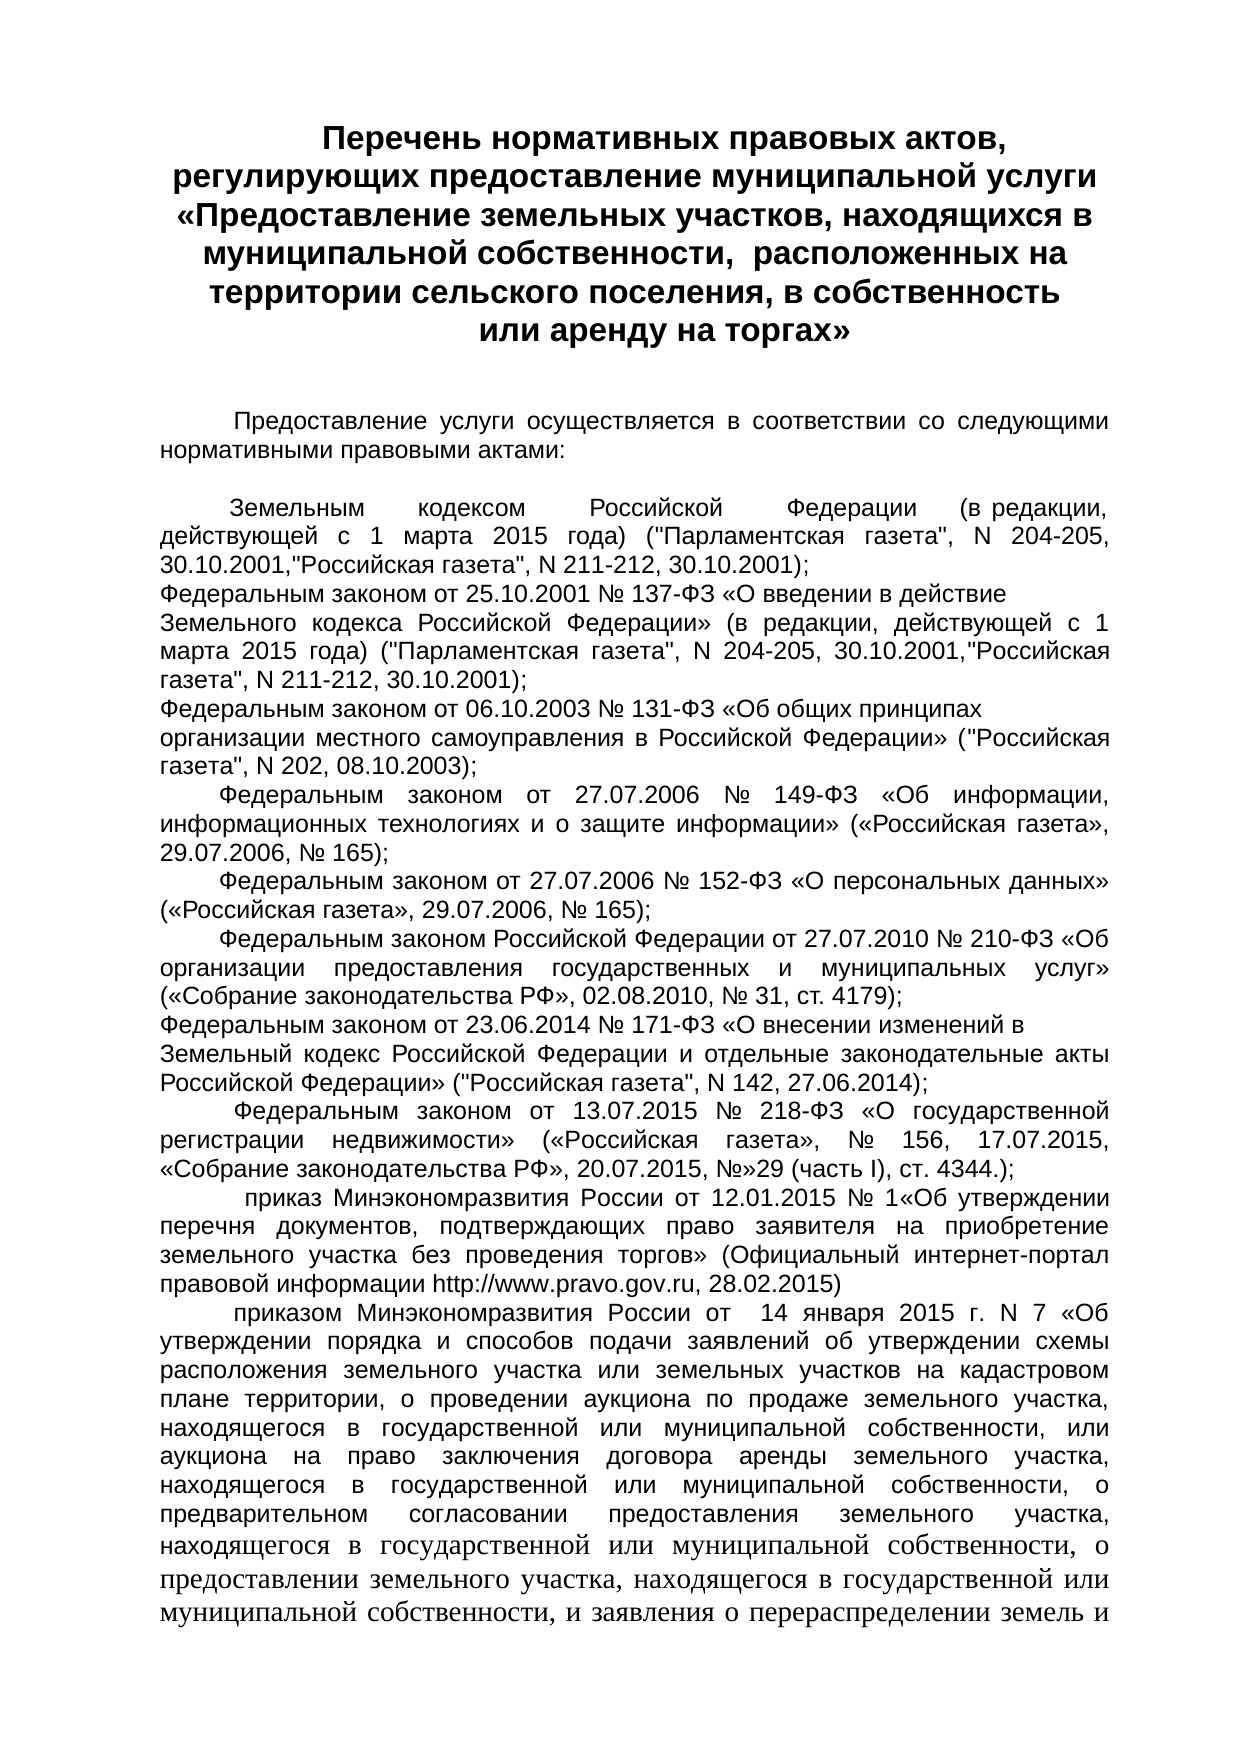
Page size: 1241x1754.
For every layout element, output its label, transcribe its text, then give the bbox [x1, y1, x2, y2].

text приказ Минэкономразвития России от 12.01.2015 № 1«Об утверждении перечня документов, подтверждающих право заявителя на приобретение земельного участка без проведения торгов» (Официальный интернет-портал правовой информации http://www.pravo.gov.ru, 28.02.2015) [159, 1182, 1110, 1297]
text Федеральным законом от 13.07.2015 № 218-ФЗ «О государственной регистрации недвижимости» («Российская газета», № 156, 17.07.2015, «Собрание законодательства РФ», 20.07.2015, №»29 (часть I), ст. 4344.); [159, 1096, 1110, 1182]
text или аренду на торгах» [159, 310, 1110, 349]
text Федеральным законом от 06.10.2003 № 131-ФЗ «Об общих принципах [159, 694, 1110, 722]
text Федеральным законом от 27.07.2006 № 152-ФЗ «О персональных данных» («Российская газета», 29.07.2006, № 165); [159, 866, 1110, 924]
text Федеральным законом от 27.07.2006 № 149-ФЗ «Об информации, информационных технологиях и о защите информации» («Российская газета», 29.07.2006, № 165); [159, 780, 1110, 866]
text Земельный кодекс Российской Федерации и отдельные законодательные акты Российской Федерации» ("Российская газета", N 142, 27.06.2014); [159, 1039, 1110, 1096]
text Федеральным законом Российской Федерации от 27.07.2010 № 210-ФЗ «Об организации предоставления государственных и муниципальных услуг» («Собрание законодательства РФ», 02.08.2010, № 31, ст. 4179); [159, 924, 1110, 1010]
text Предоставление услуги осуществляется в соответствии со следующими нормативными правовыми актами: [159, 406, 1110, 464]
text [159, 1297, 1110, 1628]
text организации местного самоуправления в Российской Федерации» ("Российская газета", N 202, 08.10.2003); [159, 722, 1110, 780]
text Земельного кодекса Российской Федерации» (в редакции, действующей с 1 марта 2015 года) ("Парламентская газета", N 204-205, 30.10.2001,"Российская газета", N 211-212, 30.10.2001); [159, 607, 1110, 694]
text Земельным кодексом Российской Федерации (в редакции, действующей с 1 марта 2015 года) ("Парламентская газета", N 204-205, 30.10.2001,"Российская газета", N 211-212, 30.10.2001); [159, 492, 1110, 579]
text Федеральным законом от 23.06.2014 № 171-ФЗ «О внесении изменений в [159, 1010, 1110, 1039]
text Перечень нормативных правовых актов, регулирующих предоставление муниципальной услуги «Предоставление земельных участков, находящихся в муниципальной собственности, расположенных на территории сельского поселения, в собственность [159, 118, 1110, 310]
text Федеральным законом от 25.10.2001 № 137-ФЗ «О введении в действие [159, 579, 1110, 607]
